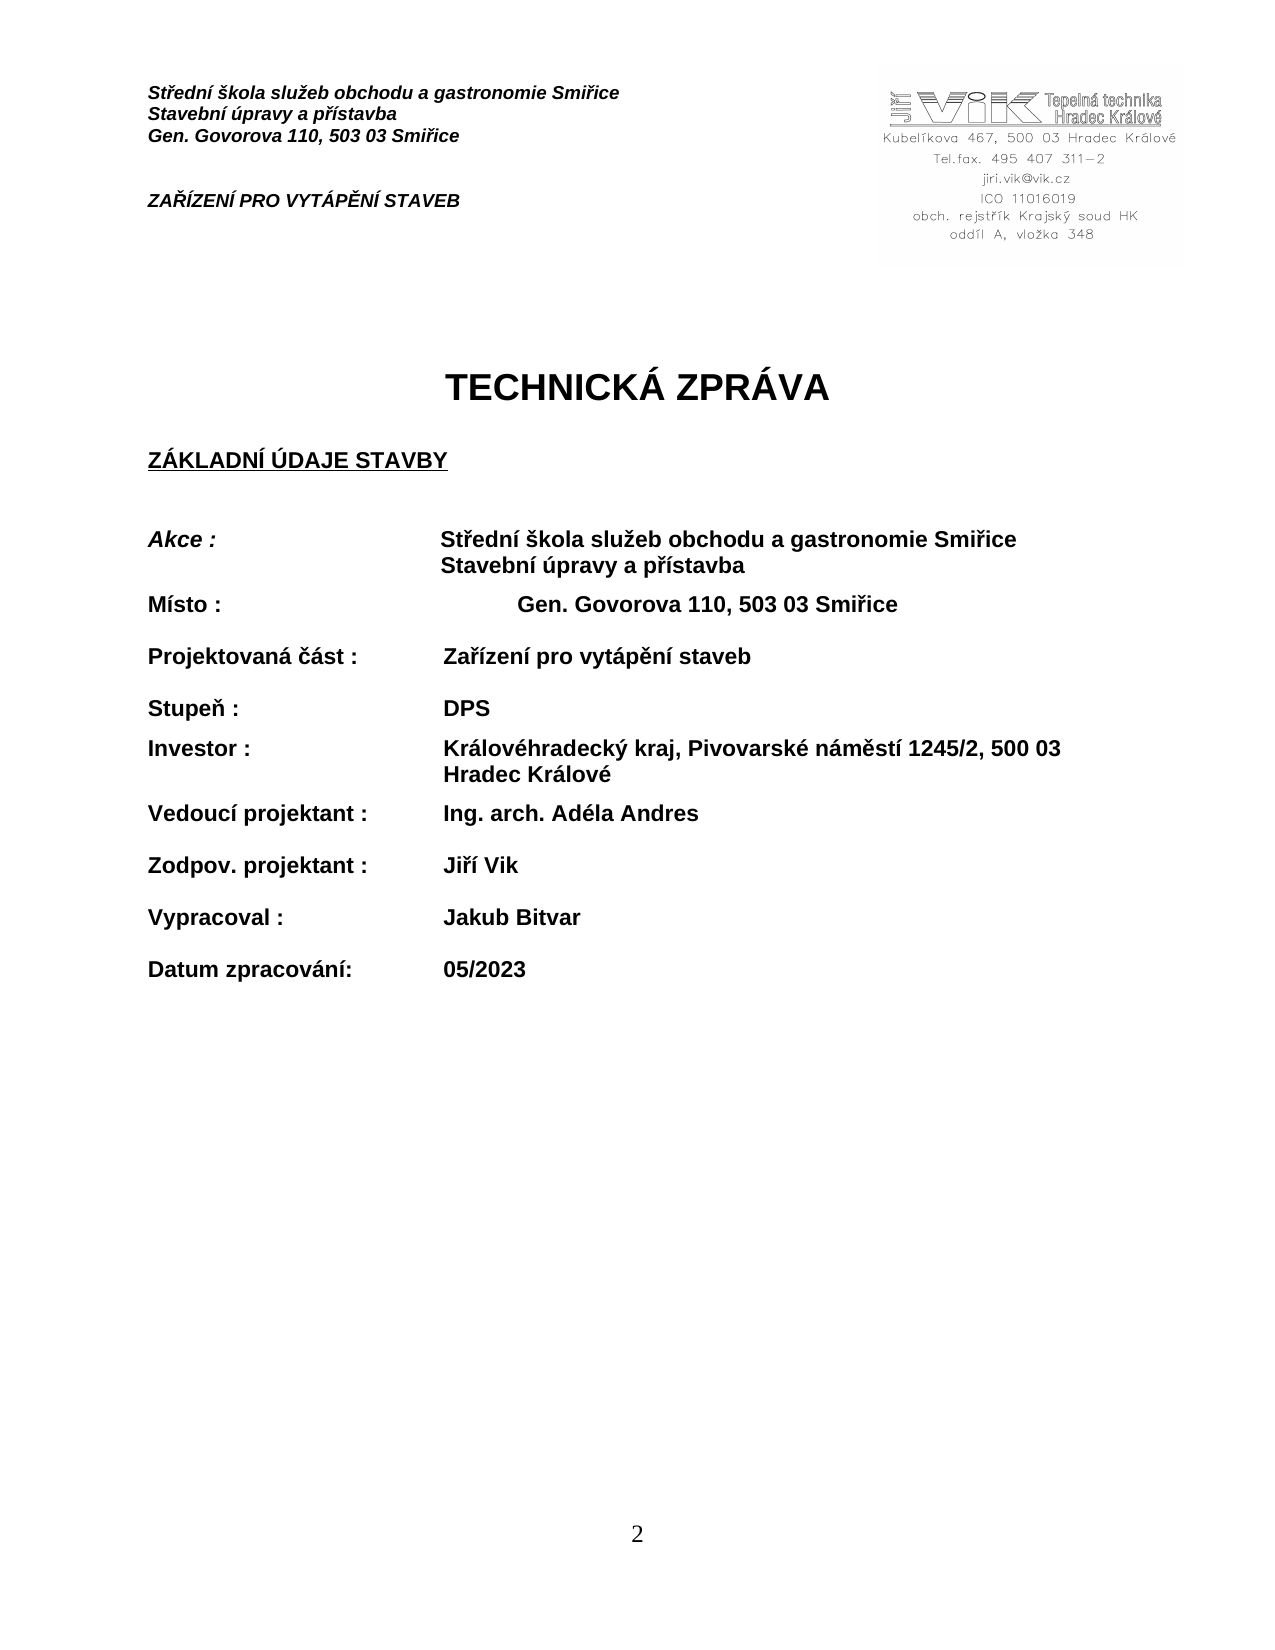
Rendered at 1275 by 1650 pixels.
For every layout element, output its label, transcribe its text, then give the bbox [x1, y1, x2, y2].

text Projektovaná část : Zařízení pro vytápění staveb [148, 643, 1127, 669]
text Investor : Královéhradecký kraj, Pivovarské náměstí 1245/2, 500 03 Hradec Králové [148, 734, 1127, 787]
text Místo : Gen. Govorova 110, 503 03 Smiřice [148, 591, 1127, 617]
text TECHNICKÁ ZPRÁVA [148, 365, 1127, 408]
text Zodpov. projektant : Jiří Vik [148, 852, 1127, 878]
text Datum zpracování: 05/2023 [148, 956, 1127, 982]
text Vedoucí projektant : Ing. arch. Adéla Andres [148, 800, 1127, 826]
text Stavební úpravy a přístavba [148, 552, 1127, 579]
picture [877, 63, 1184, 266]
text ZÁKLADNÍ ÚDAJE STAVBY [148, 447, 1127, 473]
text Stupeň : DPS [148, 695, 1127, 721]
text Vypracoval : Jakub Bitvar [148, 904, 1127, 930]
text Akce : Střední škola služeb obchodu a gastronomie Smiřice [148, 526, 1127, 552]
